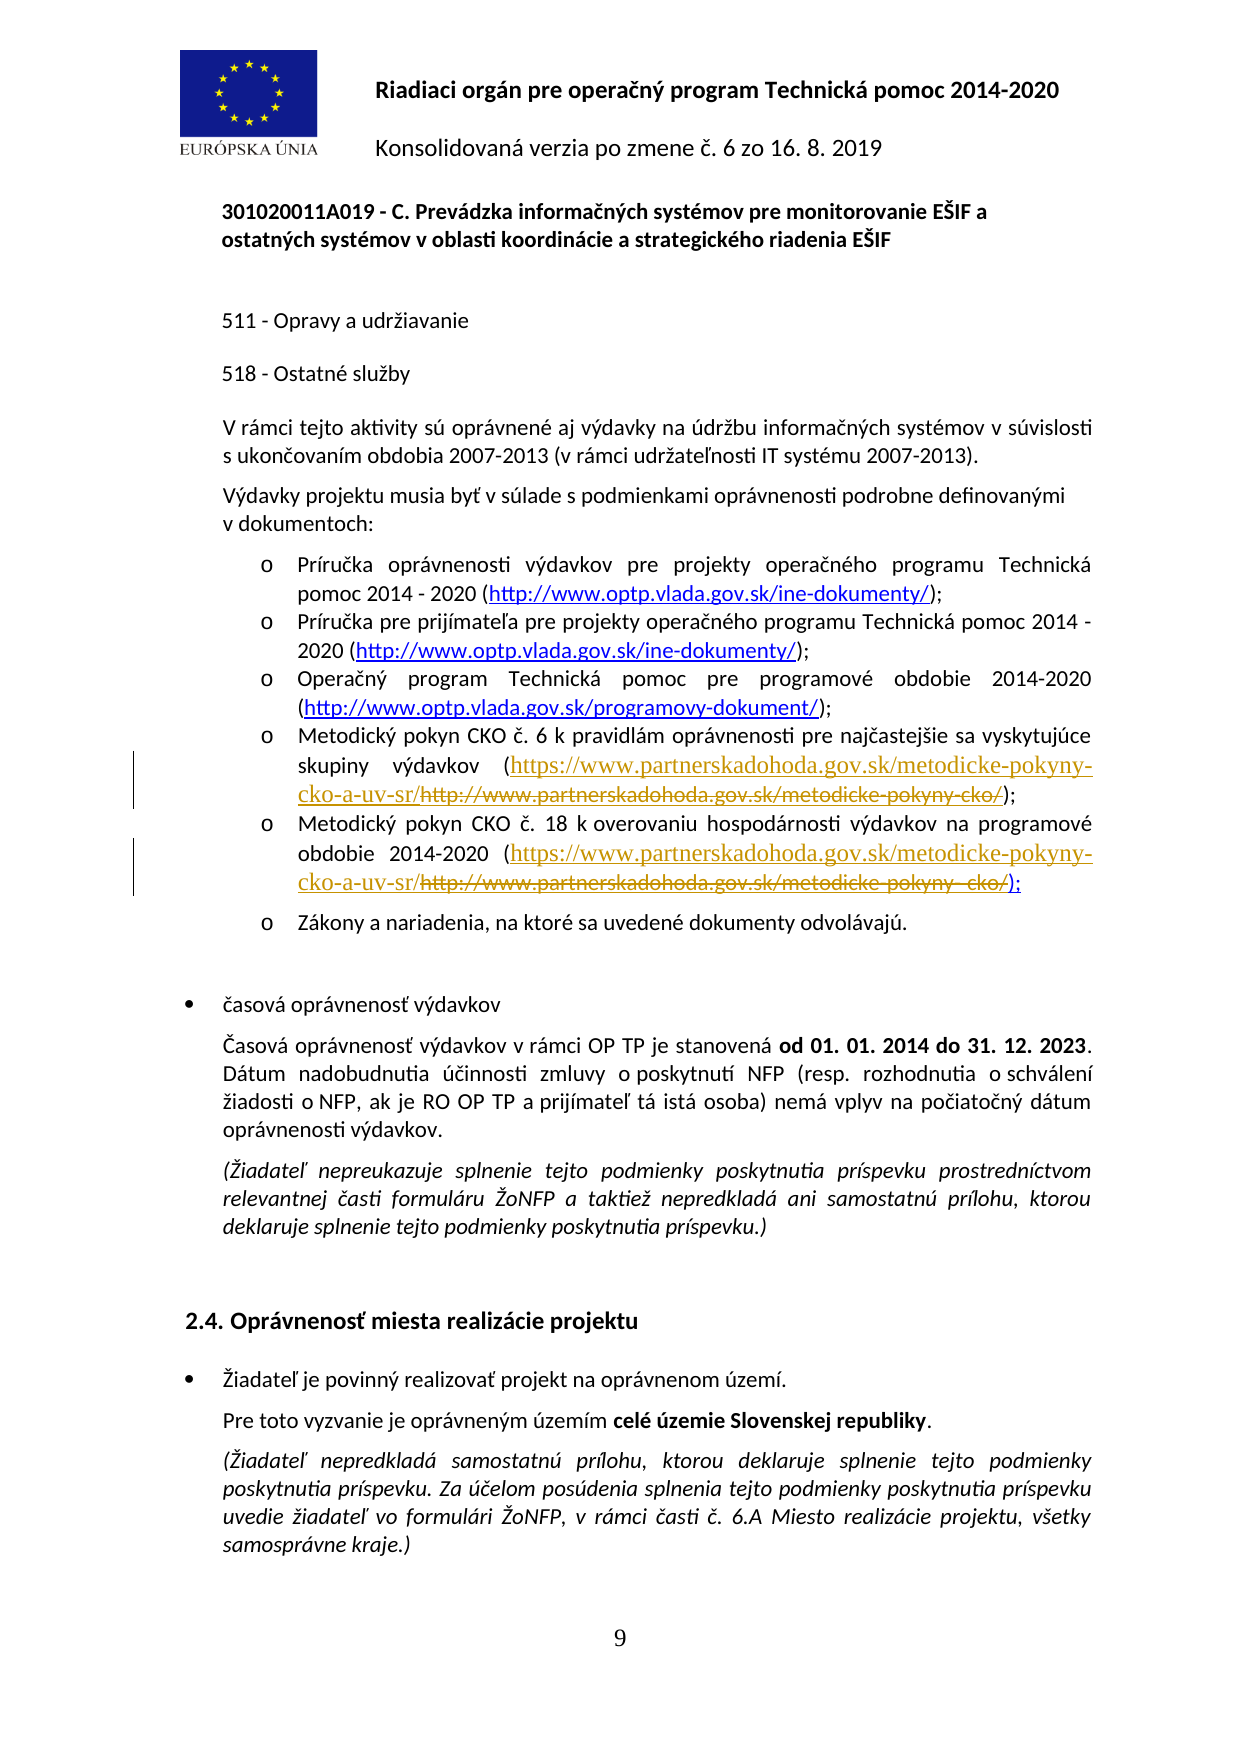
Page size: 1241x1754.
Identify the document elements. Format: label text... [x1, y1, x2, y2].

list V rámci tejto aktivity sú oprávnené aj výdavky na údržbu informačných systémov v súvislosti s ukončovaním obdobia 2007-2013 (v rámci udržateľnosti IT systému 2007-2013). [223, 413, 1093, 469]
list (Žiadateľ nepreukazuje splnenie tejto podmienky poskytnutia príspevku prostredníctvom relevantnej časti formuláru ŽoNFP a taktiež nepredkladá ani samostatnú prílohu, ktorou deklaruje splnenie tejto podmienky poskytnutia príspevku.) [223, 1156, 1093, 1240]
list Príručka pre prijímateľa pre projekty operačného programu Technická pomoc 2014 - 2020 (http://www.optp.vlada.gov.sk/ine-dokumenty/); [260, 607, 1093, 664]
list Oprávnenosť miesta realizácie projektu [185, 1305, 1093, 1336]
list Operačný program Technická pomoc pre programové obdobie 2014-2020 (http://www.optp.vlada.gov.sk/programovy-dokument/); [260, 664, 1093, 721]
list Metodický pokyn CKO č. 6 k pravidlám oprávnenosti pre najčastejšie sa vyskytujúce skupiny výdavkov (); [260, 721, 1093, 809]
list Zákony a nariadenia, na ktoré sa uvedené dokumenty odvolávajú. [260, 908, 1093, 938]
list Časová oprávnenosť výdavkov v rámci OP TP je stanovená od 01. 01. 2014 do 31. 12. 2023. Dátum nadobudnutia účinnosti zmluvy o poskytnutí NFP (resp. rozhodnutia o schválení žiadosti o NFP, ak je RO OP TP a prijímateľ tá istá osoba) nemá vplyv na počiatočný dátum oprávnenosti výdavkov. [223, 1031, 1093, 1143]
list časová oprávnenosť výdavkov [185, 991, 1093, 1019]
list Žiadateľ je povinný realizovať projekt na oprávnenom území. [185, 1365, 1093, 1393]
picture [179, 50, 318, 155]
list Výdavky projektu musia byť v súlade s podmienkami oprávnenosti podrobne definovanými v dokumentoch: [223, 481, 1093, 537]
table_cell 301020011A019 - C. Prevádzka informačných systémov pre monitorovanie EŠIF a ostatných systémov v oblasti koordinácie a strategického riadenia EŠIF [146, 185, 1094, 400]
list Príručka oprávnenosti výdavkov pre projekty operačného programu Technická pomoc 2014 - 2020 (http://www.optp.vlada.gov.sk/ine-dokumenty/); [260, 550, 1093, 607]
list Metodický pokyn CKO č. 18 k overovaniu hospodárnosti výdavkov na programové obdobie 2014-2020 (); [260, 809, 1093, 896]
list Pre toto vyzvanie je oprávneným územím celé územie Slovenskej republiky. [223, 1406, 1093, 1434]
list (Žiadateľ nepredkladá samostatnú prílohu, ktorou deklaruje splnenie tejto podmienky poskytnutia príspevku. Za účelom posúdenia splnenia tejto podmienky poskytnutia príspevku uvedie žiadateľ vo formulári ŽoNFP, v rámci časti č. 6.A Miesto realizácie projektu, všetky samosprávne kraje.) [223, 1446, 1093, 1558]
